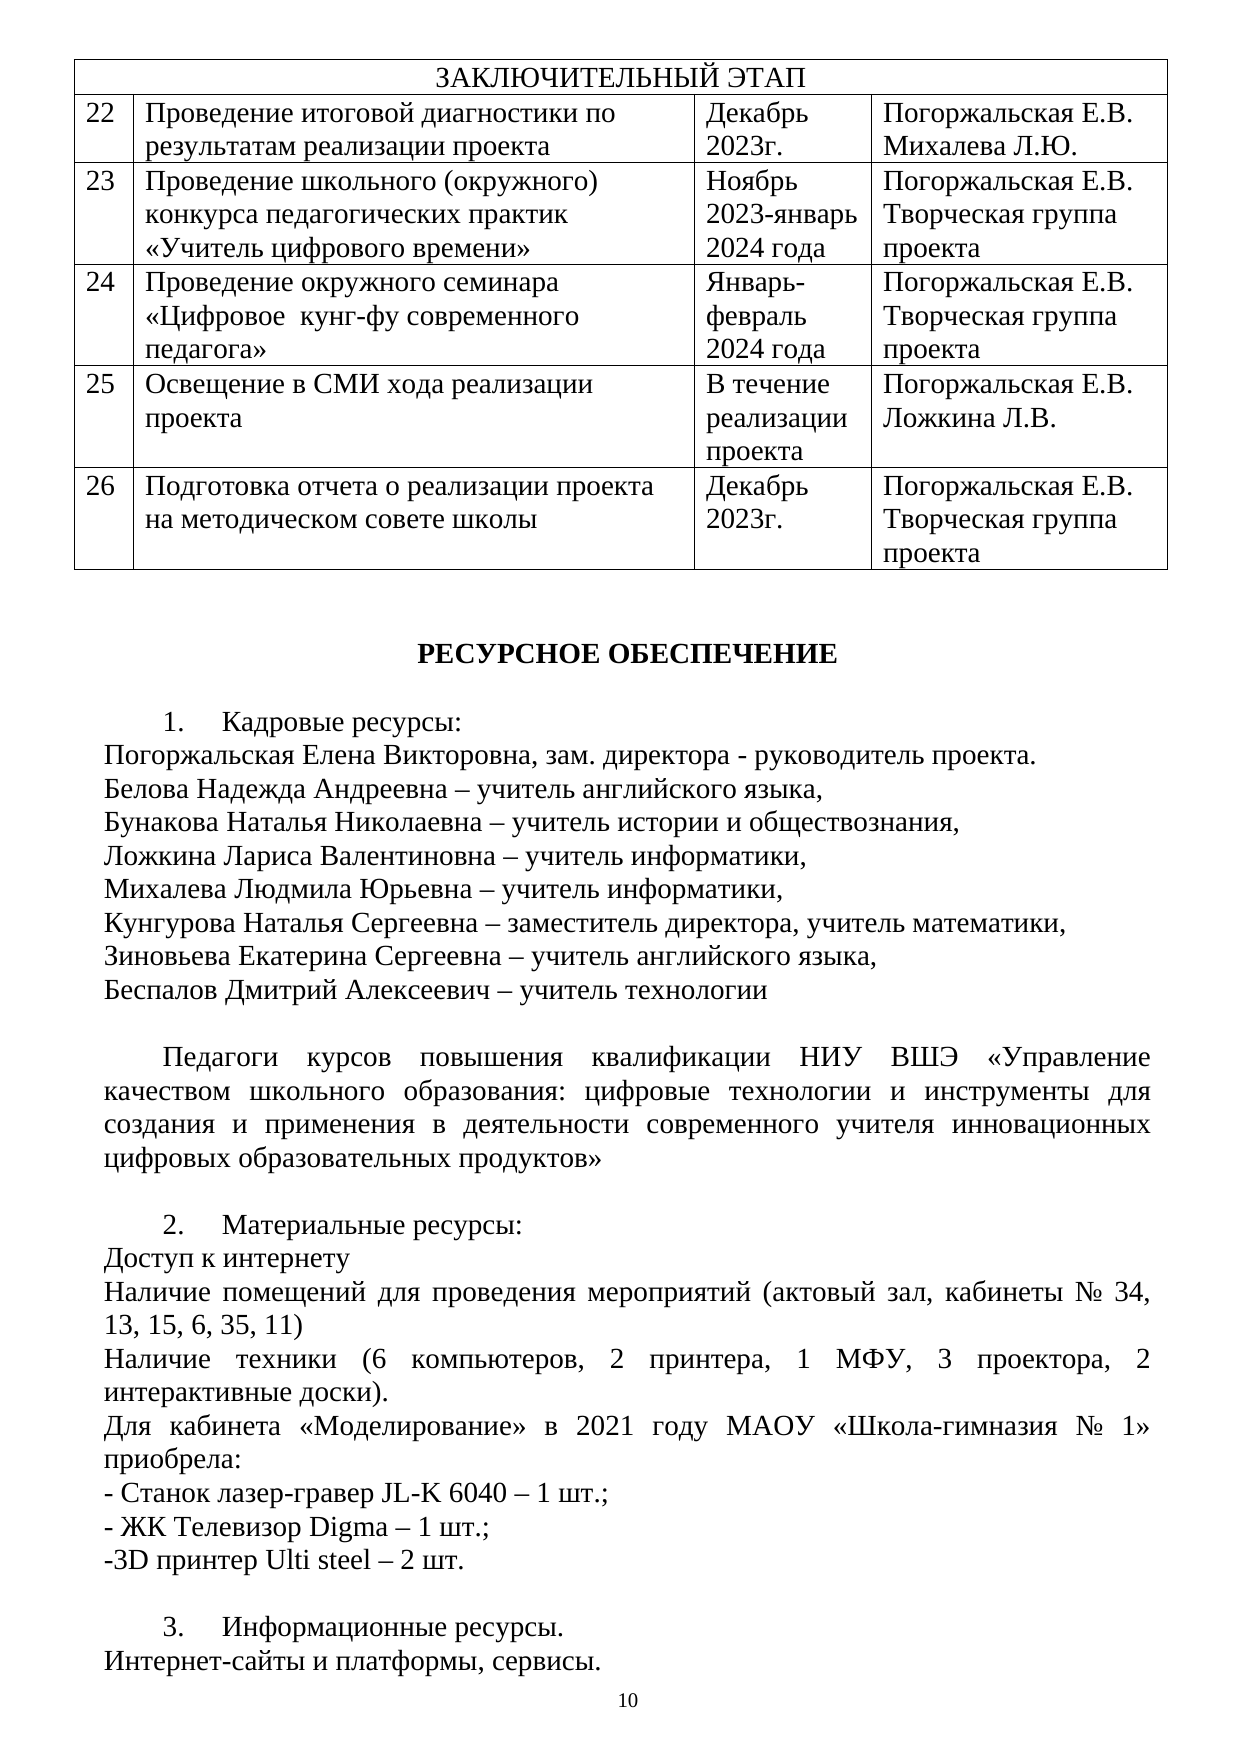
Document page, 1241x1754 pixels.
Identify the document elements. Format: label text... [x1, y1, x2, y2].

text РЕСУРСНОЕ ОБЕСПЕЧЕНИЕ [103, 637, 1152, 670]
table_cell В течение реализации проекта [695, 366, 871, 467]
table_cell Проведение окружного семинара «Цифровое кунг-фу современного педагога» [134, 265, 694, 365]
text -3D принтер Ulti steel – 2 шт. [103, 1542, 1152, 1576]
text - Станок лазер-гравер JL-K 6040 – 1 шт.; [103, 1475, 1152, 1509]
list Материальные ресурсы: [103, 1207, 1152, 1240]
table_cell ЗАКЛЮЧИТЕЛЬНЫЙ ЭТАП [75, 60, 1167, 94]
table_cell 22 [75, 95, 133, 162]
table_cell Освещение в СМИ хода реализации проекта [134, 366, 694, 467]
text - ЖК Телевизор Digma – 1 шт.; [103, 1509, 1152, 1542]
table_cell Погоржальская Е.В. Творческая группа проекта [872, 265, 1167, 365]
text Наличие помещений для проведения мероприятий (актовый зал, кабинеты № 34, 13, 15, 6, 35, 11) [103, 1274, 1152, 1341]
table_cell Январь-февраль 2024 года [695, 265, 871, 365]
text Погоржальская Елена Викторовна, зам. директора - руководитель проекта. [103, 737, 1152, 771]
text Педагоги курсов повышения квалификации НИУ ВШЭ «Управление качеством школьного образования: цифровые технологии и инструменты для создания и применения в деятельности современного учителя инновационных цифровых образовательных продуктов» [103, 1039, 1152, 1173]
text Интернет-сайты и платформы, сервисы. [103, 1643, 1152, 1676]
text Зиновьева Екатерина Сергеевна – учитель английского языка, [103, 938, 1152, 972]
text Михалева Людмила Юрьевна – учитель информатики, [103, 871, 1152, 905]
text Кунгурова Наталья Сергеевна – заместитель директора, учитель математики, [103, 905, 1152, 938]
table_cell Погоржальская Е.В. Творческая группа проекта [872, 163, 1167, 263]
list Информационные ресурсы. [103, 1609, 1152, 1643]
table_cell Погоржальская Е.В. Ложкина Л.В. [872, 366, 1167, 467]
table_cell 25 [75, 366, 133, 467]
table_cell Декабрь 2023г. [695, 468, 871, 568]
text Беспалов Дмитрий Алексеевич – учитель технологии [103, 972, 1152, 1006]
list Кадровые ресурсы: [103, 704, 1152, 737]
table_cell Ноябрь 2023-январь 2024 года [695, 163, 871, 263]
text Для кабинета «Моделирование» в 2021 году МАОУ «Школа-гимназия № 1» приобрела: [103, 1408, 1152, 1475]
table_cell Декабрь 2023г. [695, 95, 871, 162]
table_cell Проведение школьного (окружного) конкурса педагогических практик «Учитель цифрового времени» [134, 163, 694, 263]
table_cell 24 [75, 265, 133, 365]
table_cell 23 [75, 163, 133, 263]
table_cell Подготовка отчета о реализации проекта на методическом совете школы [134, 468, 694, 568]
table_cell Проведение итоговой диагностики по результатам реализации проекта [134, 95, 694, 162]
table_cell Погоржальская Е.В. Михалева Л.Ю. [872, 95, 1167, 162]
text Наличие техники (6 компьютеров, 2 принтера, 1 МФУ, 3 проектора, 2 интерактивные доски). [103, 1341, 1152, 1408]
text Доступ к интернету [103, 1240, 1152, 1274]
table_cell 26 [75, 468, 133, 568]
text Бунакова Наталья Николаевна – учитель истории и обществознания, [103, 804, 1152, 838]
table_cell Погоржальская Е.В. Творческая группа проекта [872, 468, 1167, 568]
text Ложкина Лариса Валентиновна – учитель информатики, [103, 838, 1152, 871]
text Белова Надежда Андреевна – учитель английского языка, [103, 771, 1152, 804]
